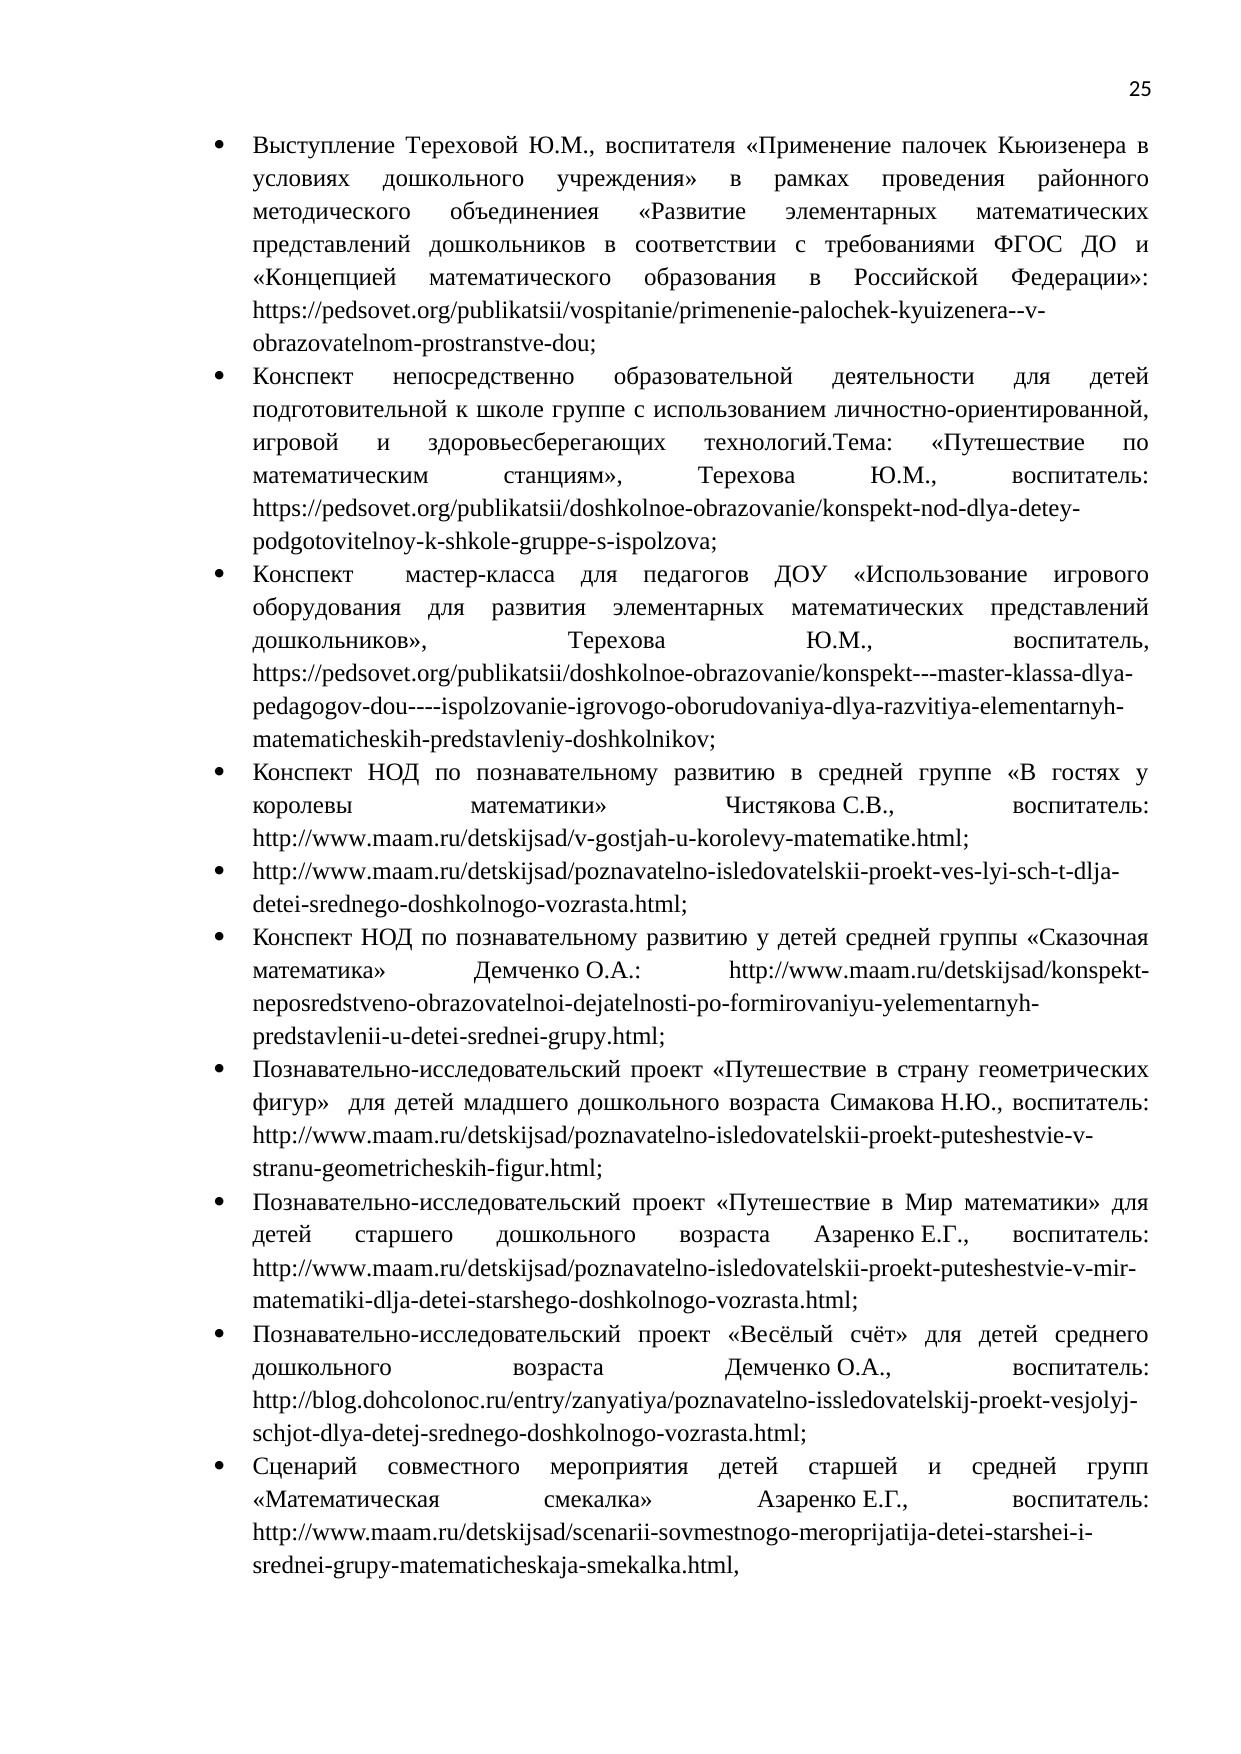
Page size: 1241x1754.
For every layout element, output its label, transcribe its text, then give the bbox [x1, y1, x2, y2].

list Познавательно-исследовательский проект «Весёлый счёт» для детей среднего дошкольного возраста Демченко О.А., воспитатель: http://blog.dohcolonoc.ru/entry/zanyatiya/poznavatelno-issledovatelskij-proekt-vesjolyj-schjot-dlya-detej-srednego-doshkolnogo-vozrasta.html; [215, 1319, 1149, 1446]
list Конспект НОД по познавательному развитию у детей средней группы «Сказочная математика» Демченко О.А.: http://www.maam.ru/detskijsad/konspekt-neposredstveno-obrazovatelnoi-dejatelnosti-po-formirovaniyu-yelementarnyh-predstavlenii-u-detei-srednei-grupy.html; [215, 922, 1149, 1050]
list Познавательно-исследовательский проект «Путешествие в страну геометрических фигур» для детей младшего дошкольного возраста Симакова Н.Ю., воспитатель: http://www.maam.ru/detskijsad/poznavatelno-isledovatelskii-proekt-puteshestvie-v-stranu-geometricheskih-figur.html; [215, 1054, 1149, 1182]
list Выступление Тереховой Ю.М., воспитателя «Применение палочек Кьюизенера в условиях дошкольного учреждения» в рамках проведения районного методического объединениея «Развитие элементарных математических представлений дошкольников в соответствии с требованиями ФГОС ДО и «Концепцией математического образования в Российской Федерации»: https://pedsovet.org/publikatsii/vospitanie/primenenie-palochek-kyuizenera--v-obrazovatelnom-prostranstve-dou; [215, 130, 1149, 357]
list http://www.maam.ru/detskijsad/poznavatelno-isledovatelskii-proekt-ves-lyi-sch-t-dlja-detei-srednego-doshkolnogo-vozrasta.html; [215, 856, 1149, 918]
list Конспект НОД по познавательному развитию в средней группе «В гостях у королевы математики» Чистякова С.В., воспитатель: http://www.maam.ru/detskijsad/v-gostjah-u-korolevy-matematike.html; [215, 757, 1149, 852]
list Конспект мастер-класса для педагогов ДОУ «Использование игрового оборудования для развития элементарных математических представлений дошкольников», Терехова Ю.М., воспитатель, https://pedsovet.org/publikatsii/doshkolnoe-obrazovanie/konspekt---master-klassa-dlya-pedagogov-dou----ispolzovanie-igrovogo-oborudovaniya-dlya-razvitiya-elementarnyh-matematicheskih-predstavleniy-doshkolnikov; [215, 559, 1149, 753]
list Познавательно-исследовательский проект «Путешествие в Мир математики» для детей старшего дошкольного возраста Азаренко Е.Г., воспитатель: http://www.maam.ru/detskijsad/poznavatelno-isledovatelskii-proekt-puteshestvie-v-mir-matematiki-dlja-detei-starshego-doshkolnogo-vozrasta.html; [215, 1187, 1149, 1314]
subtitle Сценарий совместного мероприятия детей старшей и средней групп «Математическая смекалка» Азаренко Е.Г., воспитатель: http://www.maam.ru/detskijsad/scenarii-sovmestnogo-meroprijatija-detei-starshei-i-srednei-grupy-matematicheskaja-smekalka.html, [215, 1451, 1149, 1578]
list Конспект непосредственно образовательной деятельности для детей подготовительной к школе группе с использованием личностно-ориентированной, игровой и здоровьесберегающих технологий.Тема: «Путешествие по математическим станциям», Терехова Ю.М., воспитатель: https://pedsovet.org/publikatsii/doshkolnoe-obrazovanie/konspekt-nod-dlya-detey-podgotovitelnoy-k-shkole-gruppe-s-ispolzova; [215, 361, 1149, 555]
